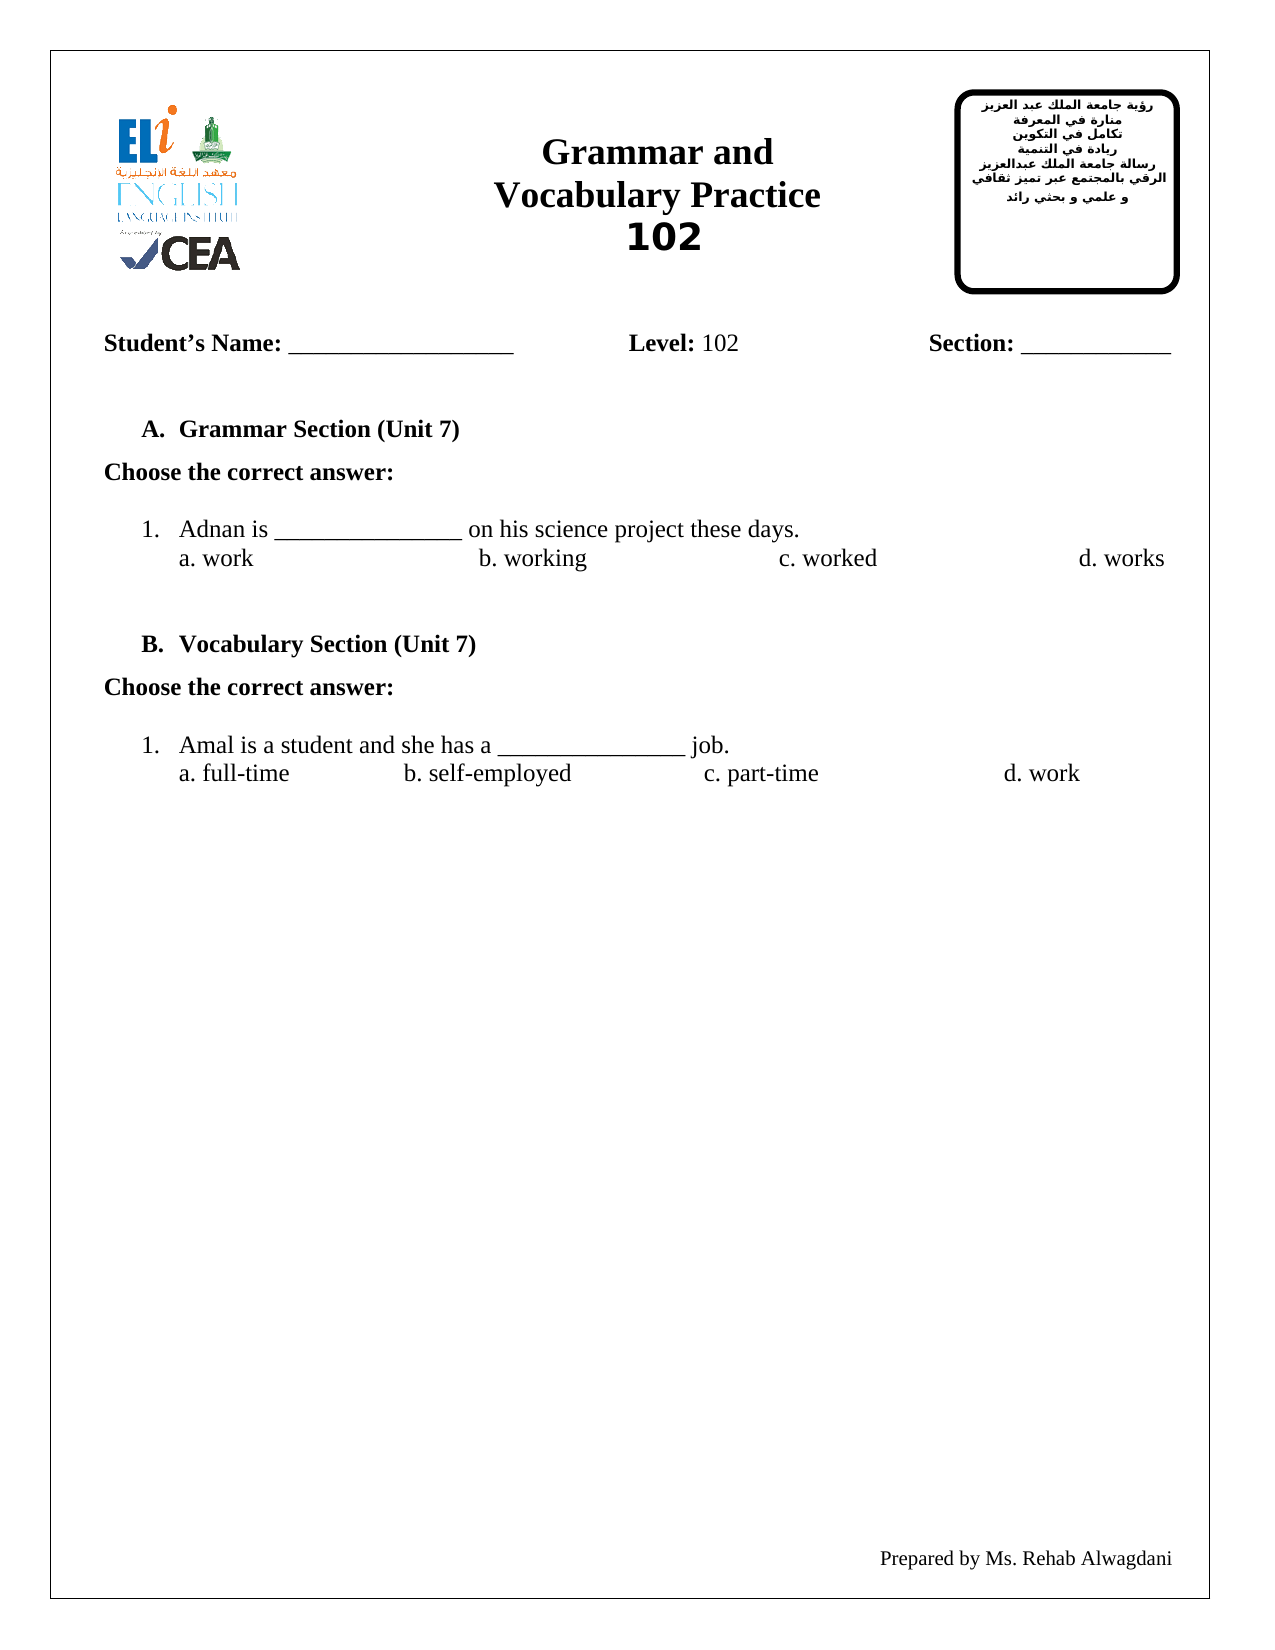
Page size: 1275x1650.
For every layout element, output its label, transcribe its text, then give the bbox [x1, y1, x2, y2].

text Choose the correct answer: [103, 457, 1172, 486]
list Grammar Section (Unit 7) [141, 414, 1172, 443]
text Student’s Name: __________________ Level: 102 Section: ____________ [103, 328, 1172, 357]
picture [103, 103, 255, 274]
list a. work b. working c. worked d. works [178, 543, 1172, 572]
list Adnan is _______________ on his science project these days. [141, 514, 1172, 543]
list a. full-time b. self-employed c. part-time d. work [178, 758, 1172, 816]
list Amal is a student and she has a _______________ job. [141, 730, 1172, 758]
text Choose the correct answer: [103, 672, 1172, 701]
list Vocabulary Section (Unit 7) [141, 629, 1172, 658]
